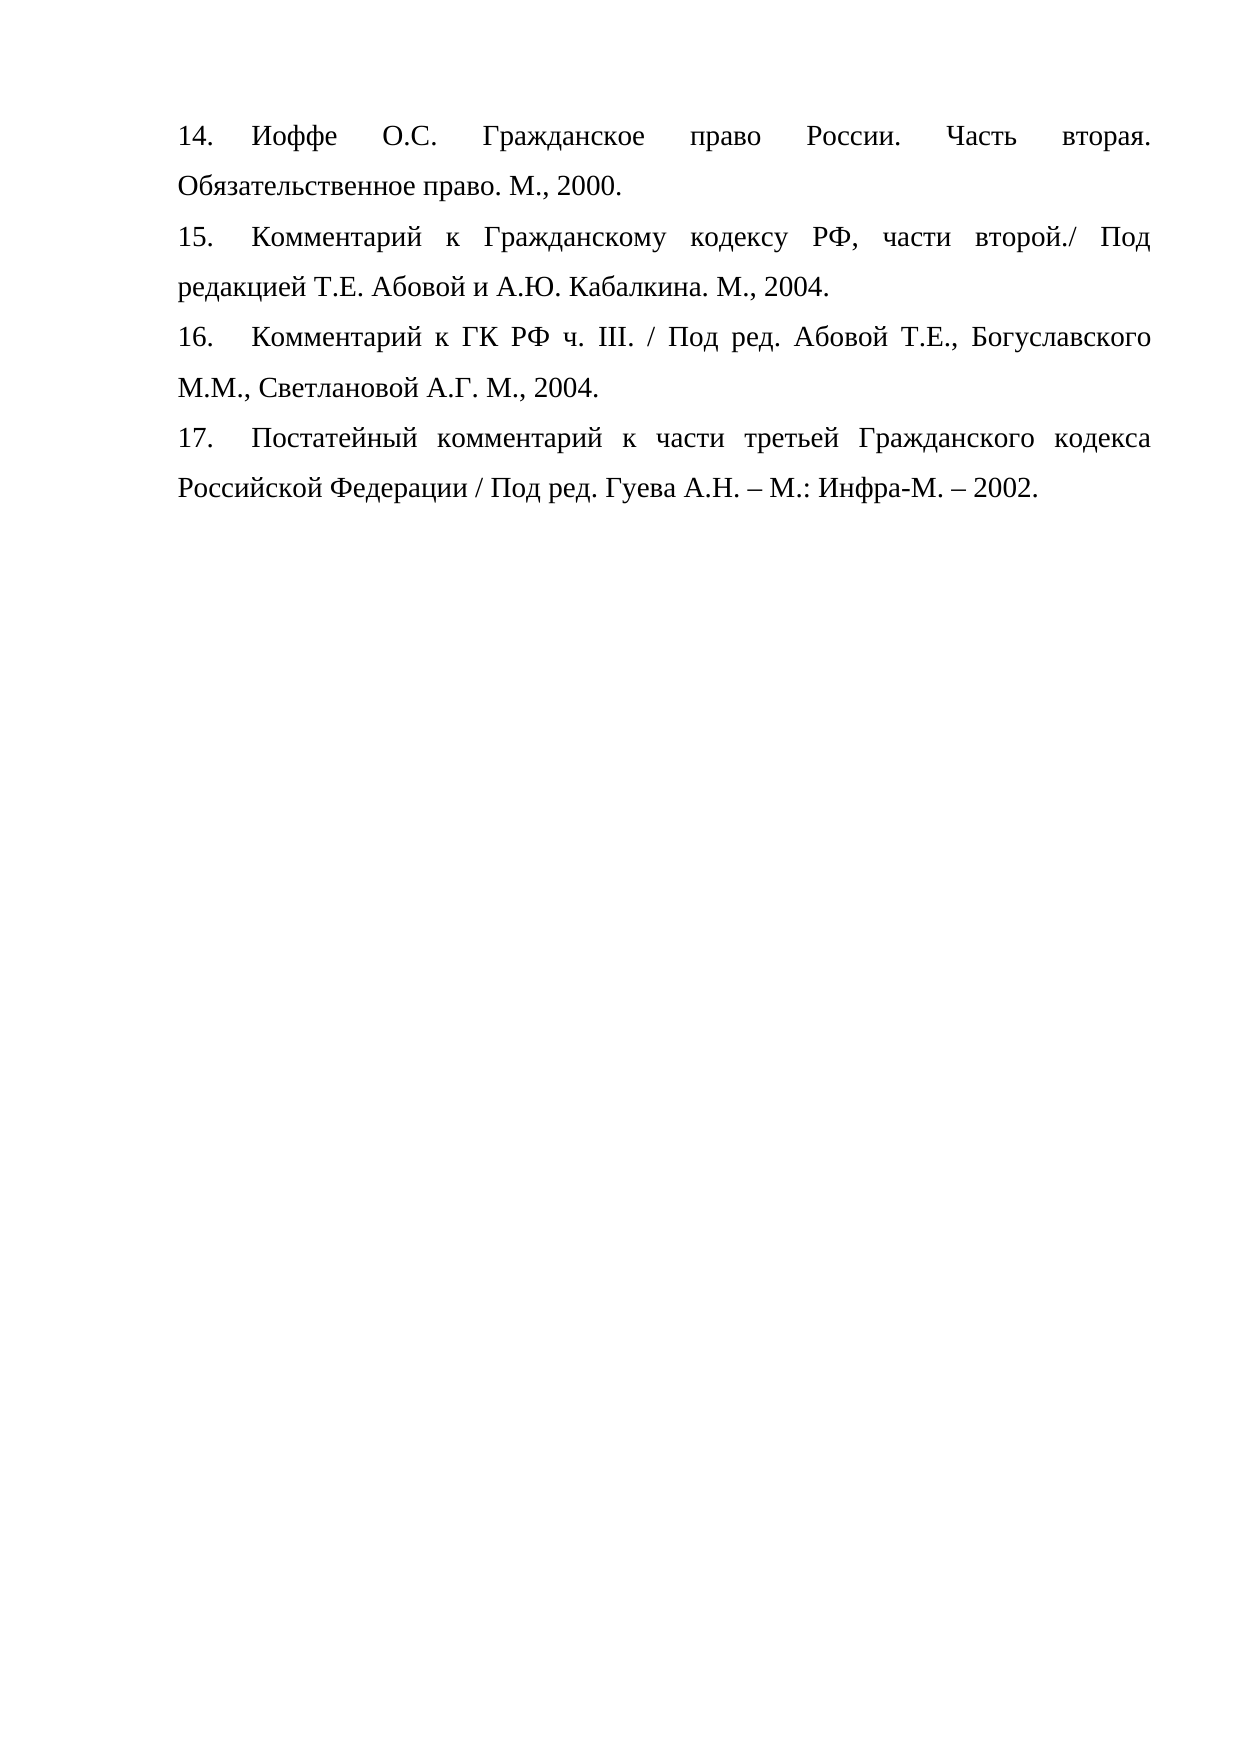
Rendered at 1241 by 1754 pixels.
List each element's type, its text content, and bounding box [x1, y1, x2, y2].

list Постатейный комментарий к части третьей Гражданского кодекса Российской Федерации / Под ред. Гуева А.Н. – М.: Инфра-М. – 2002. [177, 420, 1152, 504]
list Иоффе О.С. Гражданское право России. Часть вторая. Обязательственное право. М., 2000. [177, 118, 1152, 202]
list Комментарий к Гражданскому кодексу РФ, части второй./ Под редакцией Т.Е. Абовой и А.Ю. Кабалкина. М., 2004. [177, 219, 1152, 303]
list Комментарий к ГК РФ ч. III. / Под ред. Абовой Т.Е., Богуславского М.М., Светлановой А.Г. М., 2004. [177, 319, 1152, 403]
